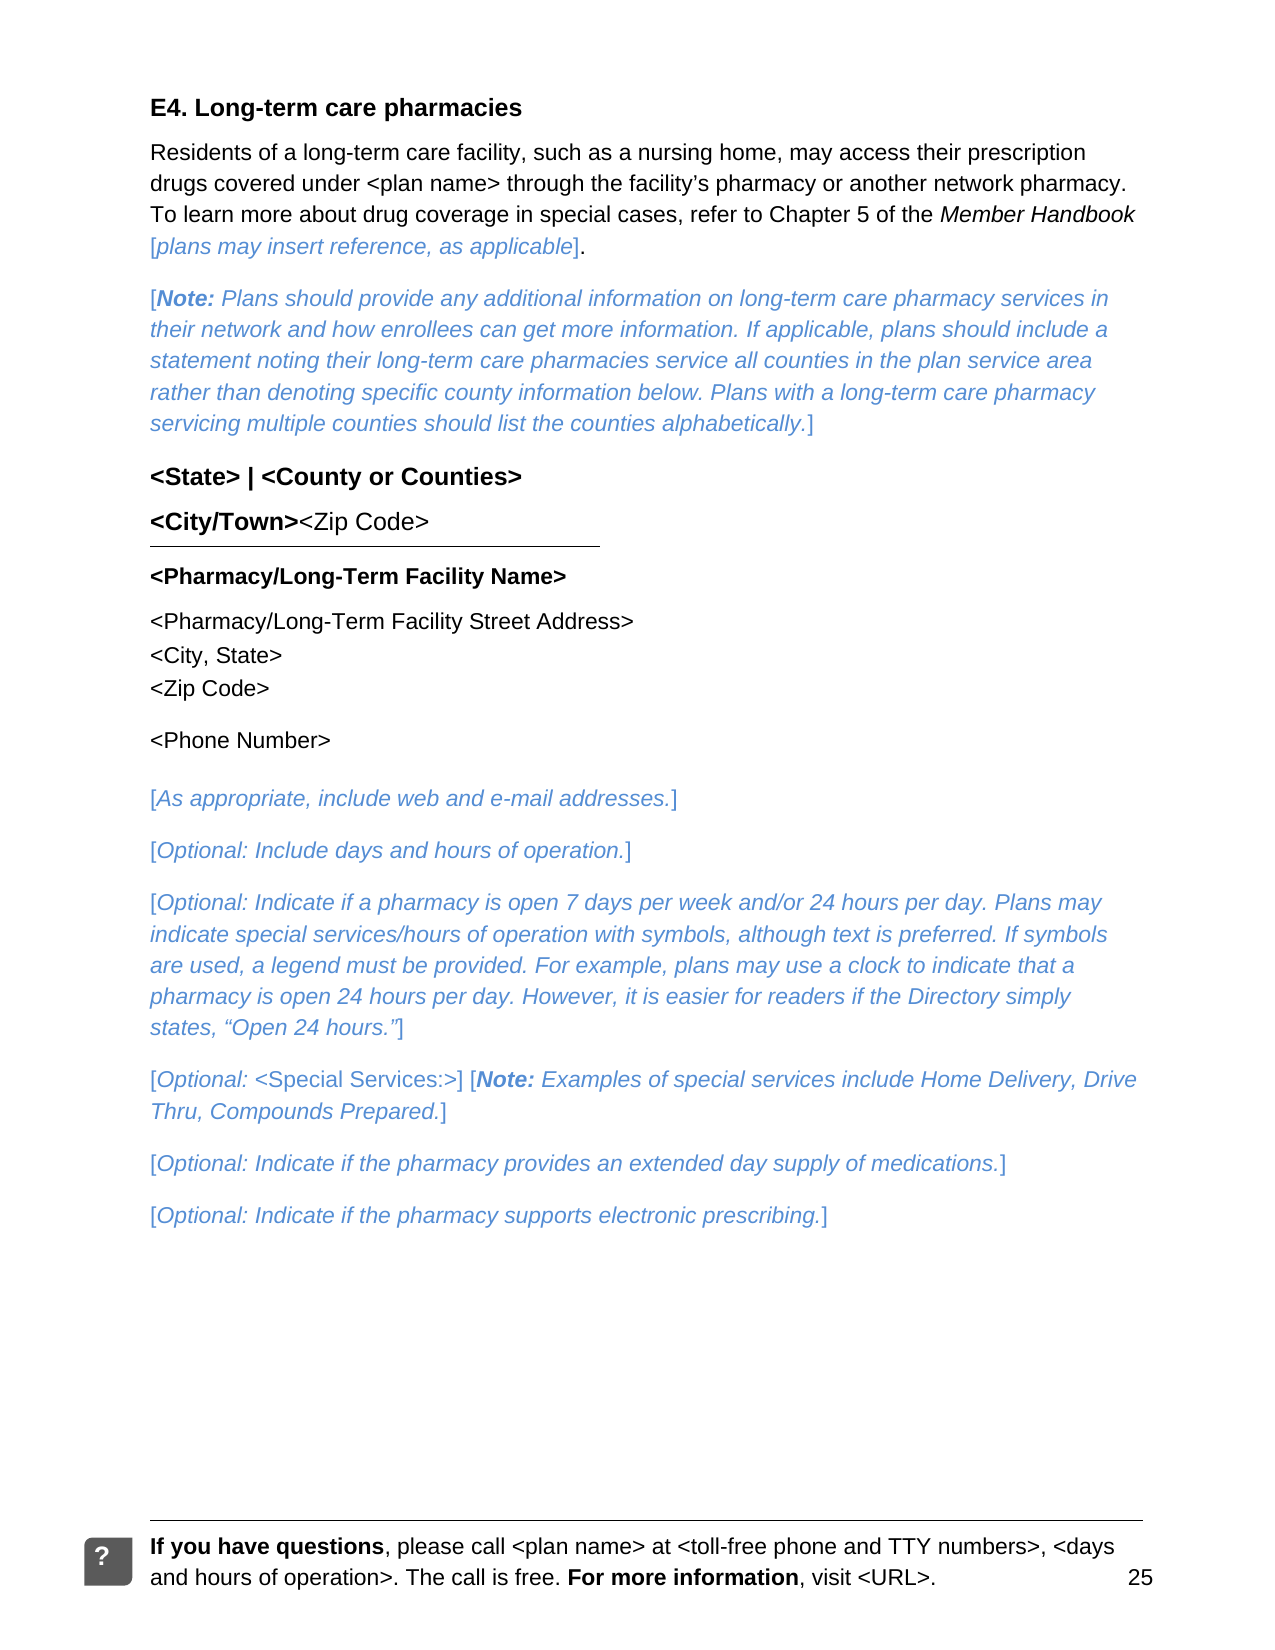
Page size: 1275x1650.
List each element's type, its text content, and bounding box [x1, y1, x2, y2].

text [As appropriate, include web and e-mail addresses.] [150, 782, 1143, 813]
text [Optional: Indicate if the pharmacy supports electronic prescribing.] [150, 1198, 1143, 1229]
text [Note: Plans should provide any additional information on long-term care pharmacy services in their network and how enrollees can get more information. If applicable, plans should include a statement noting their long-term care pharmacies service all counties in the plan service area rather than denoting specific county information below. Plans with a long-term care pharmacy servicing multiple counties should list the counties alphabetically.] [150, 281, 1143, 437]
text Residents of a long-term care facility, such as a nursing home, may access their prescription drugs covered under <plan name> through the facility’s pharmacy or another network pharmacy. To learn more about drug coverage in special cases, refer to Chapter 5 of the Member Handbook [plans may insert reference, as applicable]. [150, 135, 1143, 260]
text <Pharmacy/Long-Term Facility Street Address> <City, State> <Zip Code> [150, 603, 1143, 703]
subtitle E4. Long-term care pharmacies [150, 89, 1068, 123]
text [Optional: <Special Services:>] [Note: Examples of special services include Home Delivery, Drive Thru, Compounds Prepared.] [150, 1063, 1143, 1125]
text <City/Town><Zip Code> [150, 504, 600, 546]
text <Pharmacy/Long-Term Facility Name> [150, 559, 1143, 591]
text <State> | <County or Counties> [150, 458, 1143, 492]
text [Optional: Include days and hours of operation.] [150, 834, 1143, 865]
text [Optional: Indicate if the pharmacy provides an extended day supply of medications.] [150, 1146, 1143, 1177]
text [Optional: Indicate if a pharmacy is open 7 days per week and/or 24 hours per day. Plans may indicate special services/hours of operation with symbols, although text is preferred. If symbols are used, a legend must be provided. For example, plans may use a clock to indicate that a pharmacy is open 24 hours per day. However, it is easier for readers if the Directory simply states, “Open 24 hours.”] [150, 886, 1143, 1042]
text <Phone Number> [150, 722, 1143, 755]
